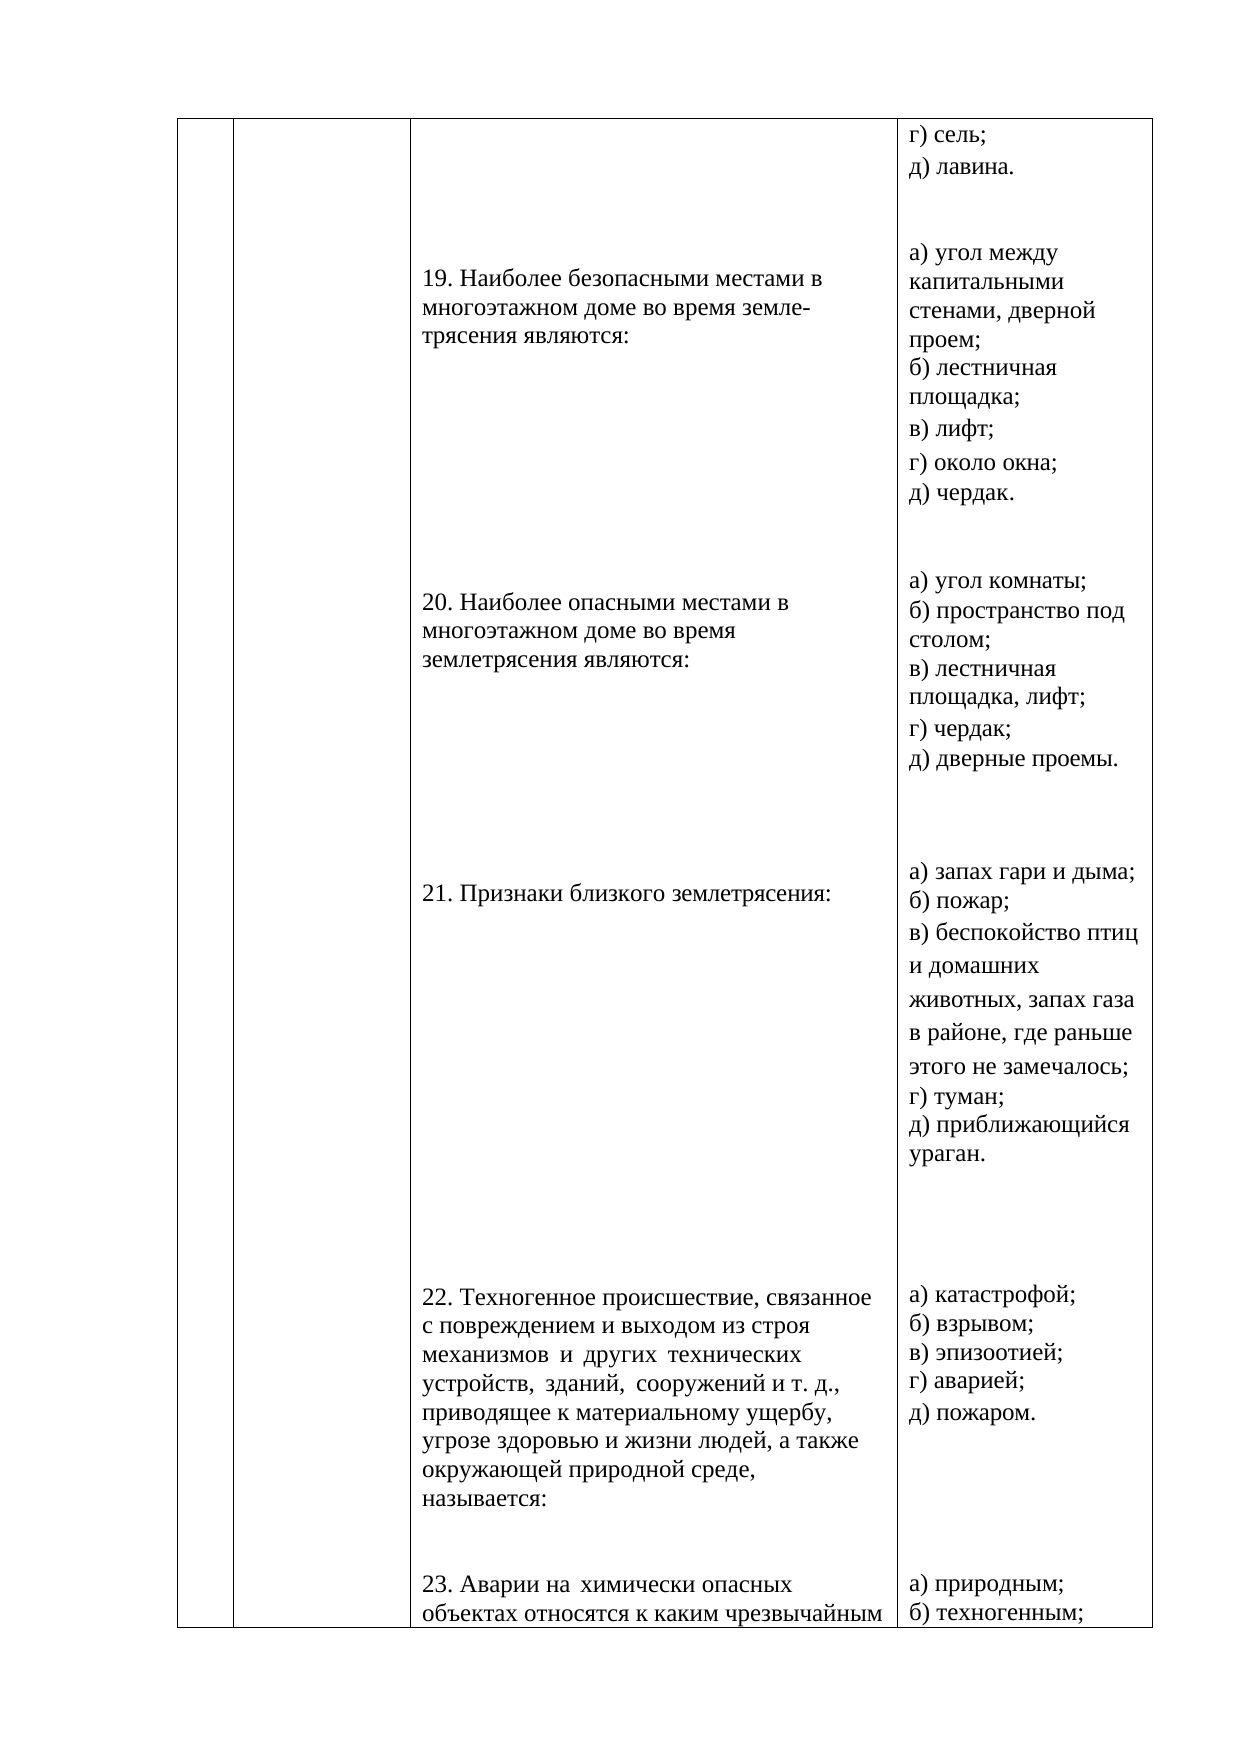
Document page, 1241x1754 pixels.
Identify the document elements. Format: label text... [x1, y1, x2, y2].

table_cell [234, 119, 410, 1627]
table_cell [898, 119, 1152, 1627]
table_cell 1 [178, 119, 233, 1627]
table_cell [411, 119, 897, 1627]
